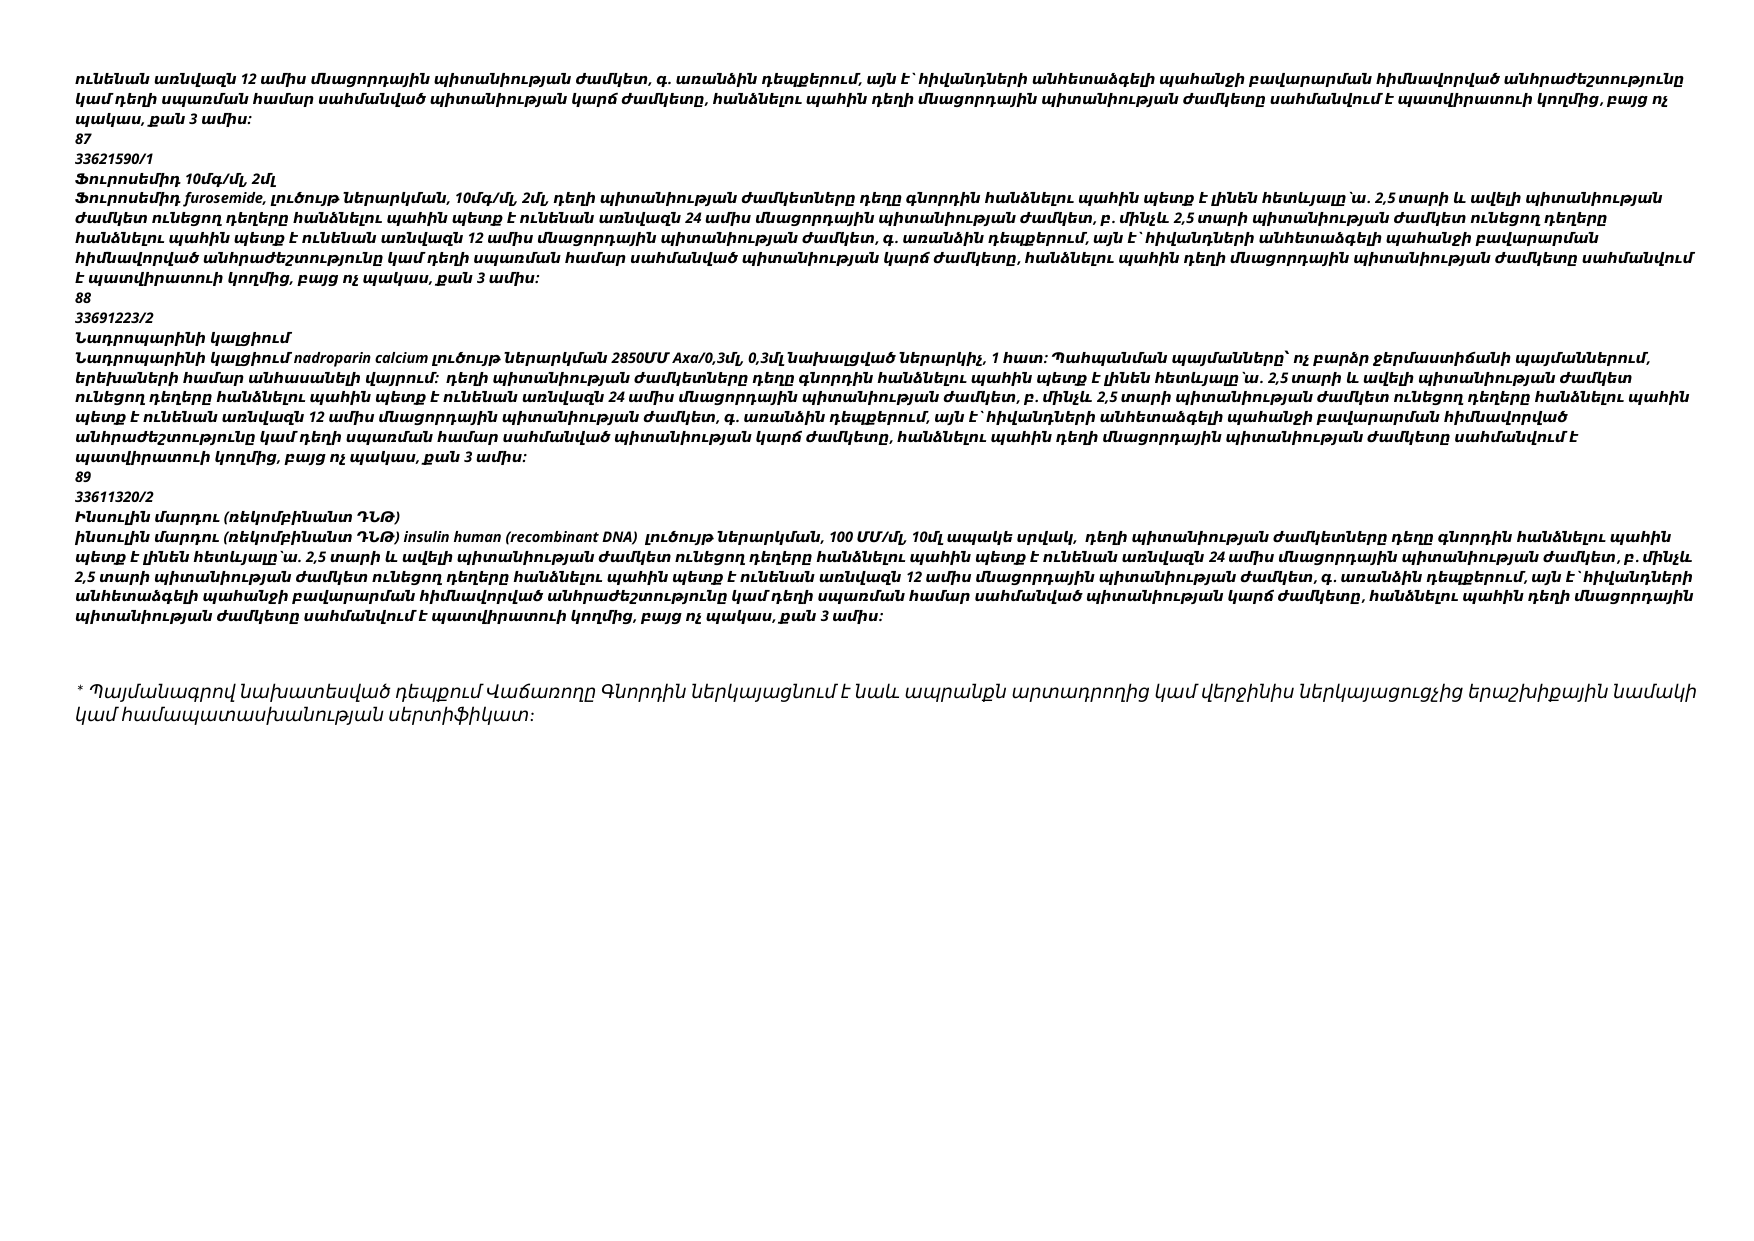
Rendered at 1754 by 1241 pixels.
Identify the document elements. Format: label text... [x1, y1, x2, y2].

text * Պայմանագրով նախատեսված դեպքում Վաճառողը Գնորդին ներկայացնում է նաև ապրանքն արտադրողից կամ վերջինիս ներկայացուցչից երաշխիքային նամակի կամ համապատասխանության սերտիֆիկատ: [75, 680, 1698, 726]
